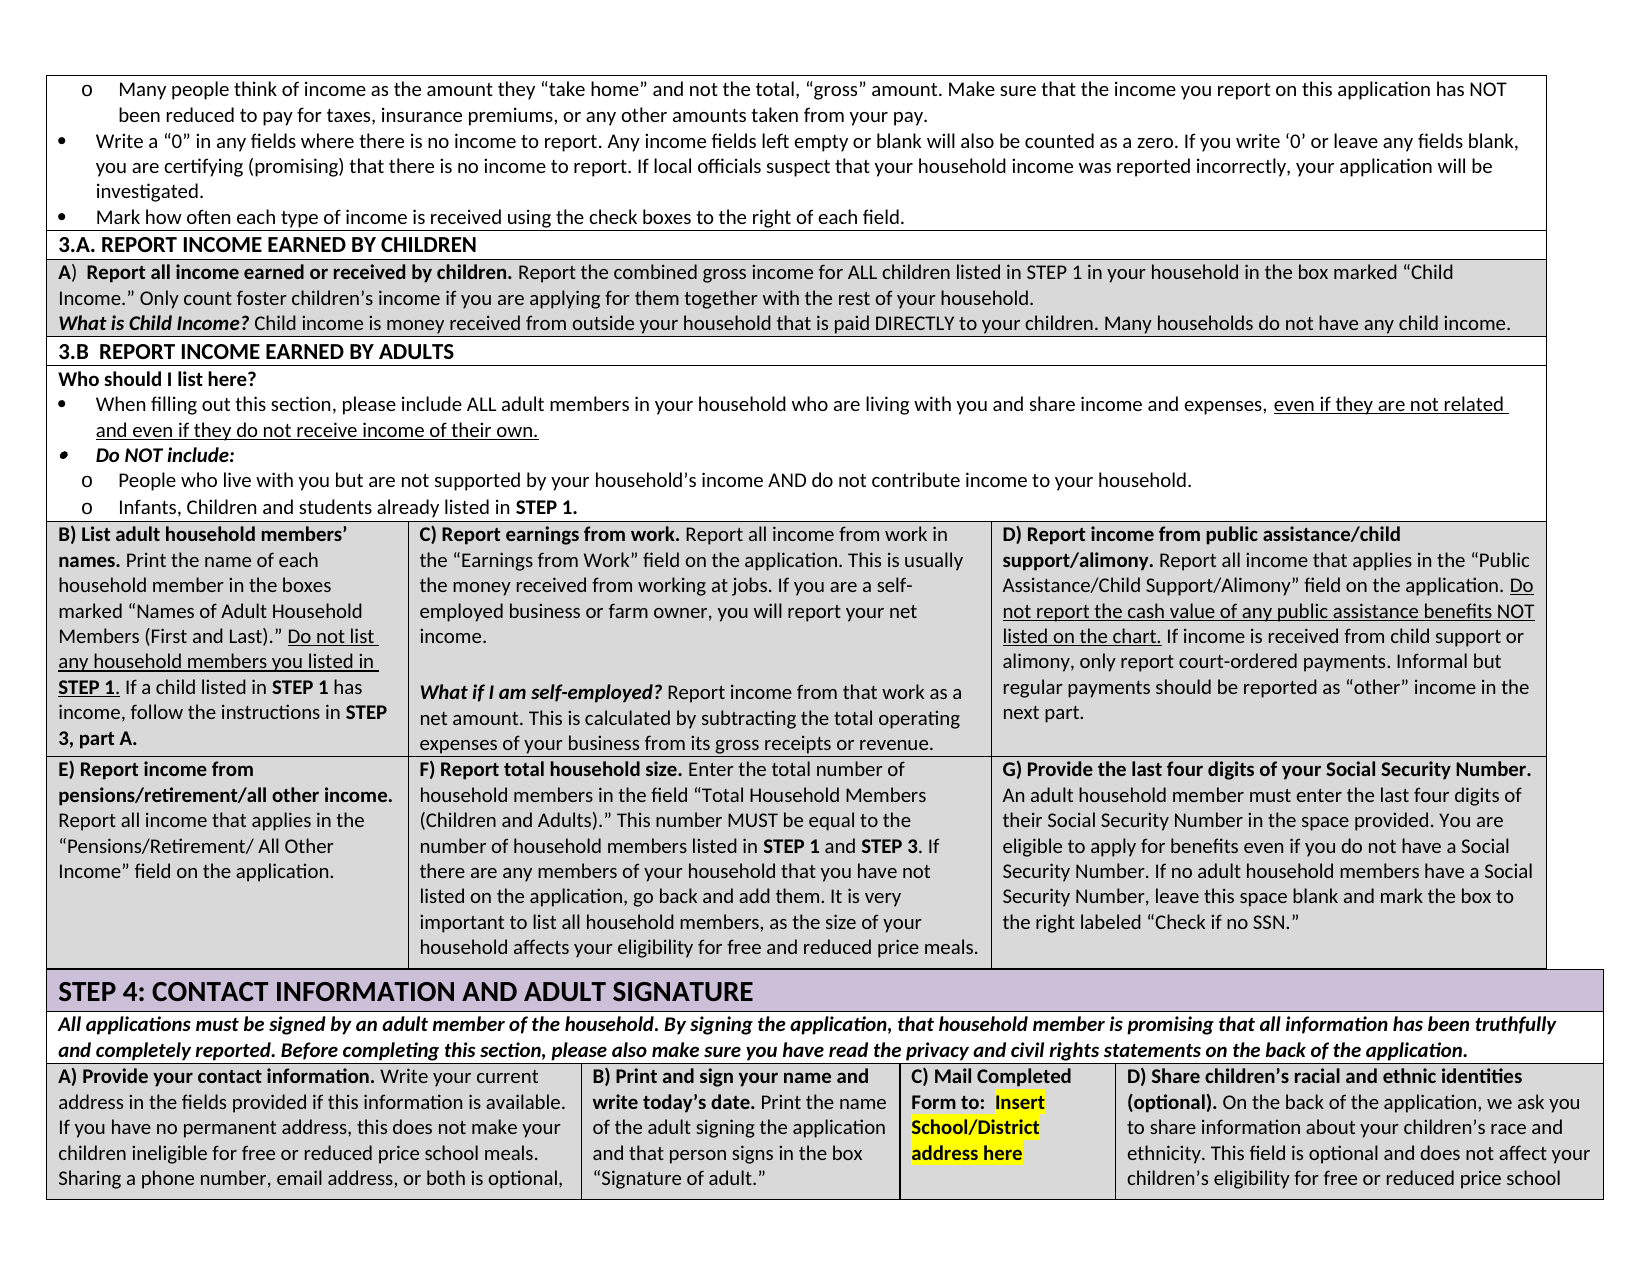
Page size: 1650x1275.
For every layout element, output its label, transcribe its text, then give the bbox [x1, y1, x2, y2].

table_cell D) Report income from public assistance/child support/alimony. Report all income that applies in the “Public Assistance/Child Support/Alimony” field on the application. Do not report the cash value of any public assistance benefits NOT listed on the chart. If income is received from child support or alimony, only report court-ordered payments. Informal but regular payments should be reported as “other” income in the next part. [992, 522, 1546, 756]
table_cell All applications must be signed by an adult member of the household. By signing the application, that household member is promising that all information has been truthfully and completely reported. Before completing this section, please also make sure you have read the privacy and civil rights statements on the back of the application. [47, 1012, 1603, 1062]
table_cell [582, 1064, 899, 1199]
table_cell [47, 76, 1546, 229]
table_cell F) Report total household size. Enter the total number of household members in the field “Total Household Members (Children and Adults).” This number MUST be equal to the number of household members listed in STEP 1 and STEP 3. If there are any members of your household that you have not listed on the application, go back and add them. It is very important to list all household members, as the size of your household affects your eligibility for free and reduced price meals. [409, 757, 991, 968]
table_cell 3.A. REPORT INCOME EARNED BY CHILDREN [47, 231, 1546, 259]
table_header STEP 4: CONTACT INFORMATION AND ADULT SIGNATURE [47, 970, 1603, 1011]
table_cell A) Report all income earned or received by children. Report the combined gross income for ALL children listed in STEP 1 in your household in the box marked “Child Income.” Only count foster children’s income if you are applying for them together with the rest of your household. What is Child Income? Child income is money received from outside your household that is paid DIRECTLY to your children. Many households do not have any child income. [47, 260, 1546, 336]
table_cell G) Provide the last four digits of your Social Security Number. An adult household member must enter the last four digits of their Social Security Number in the space provided. You are eligible to apply for benefits even if you do not have a Social Security Number. If no adult household members have a Social Security Number, leave this space blank and mark the box to the right labeled “Check if no SSN.” [992, 757, 1546, 968]
table_cell B) List adult household members’ names. Print the name of each household member in the boxes marked “Names of Adult Household Members (First and Last).” Do not list any household members you listed in STEP 1. If a child listed in STEP 1 has income, follow the instructions in STEP 3, part A. [47, 522, 408, 756]
table_cell 3.B REPORT INCOME EARNED BY ADULTS [47, 337, 1546, 365]
table_cell E) Report income from pensions/retirement/all other income. Report all income that applies in the “Pensions/Retirement/ All Other Income” field on the application. [47, 757, 408, 968]
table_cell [901, 1064, 1115, 1199]
table_cell Who should I list here? When filling out this section, please include ALL adult members in your household who are living with you and share income and expenses, even if they are not related and even if they do not receive income of their own. Do NOT include: People who live with you but are not supported by your household’s income AND do not contribute income to your household. Infants, Children and students already listed in STEP 1. [47, 366, 1546, 521]
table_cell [1116, 1064, 1603, 1199]
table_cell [47, 1064, 581, 1199]
table_cell C) Report earnings from work. Report all income from work in the “Earnings from Work” field on the application. This is usually the money received from working at jobs. If you are a self-employed business or farm owner, you will report your net income. What if I am self-employed? Report income from that work as a net amount. This is calculated by subtracting the total operating expenses of your business from its gross receipts or revenue. [409, 522, 991, 756]
